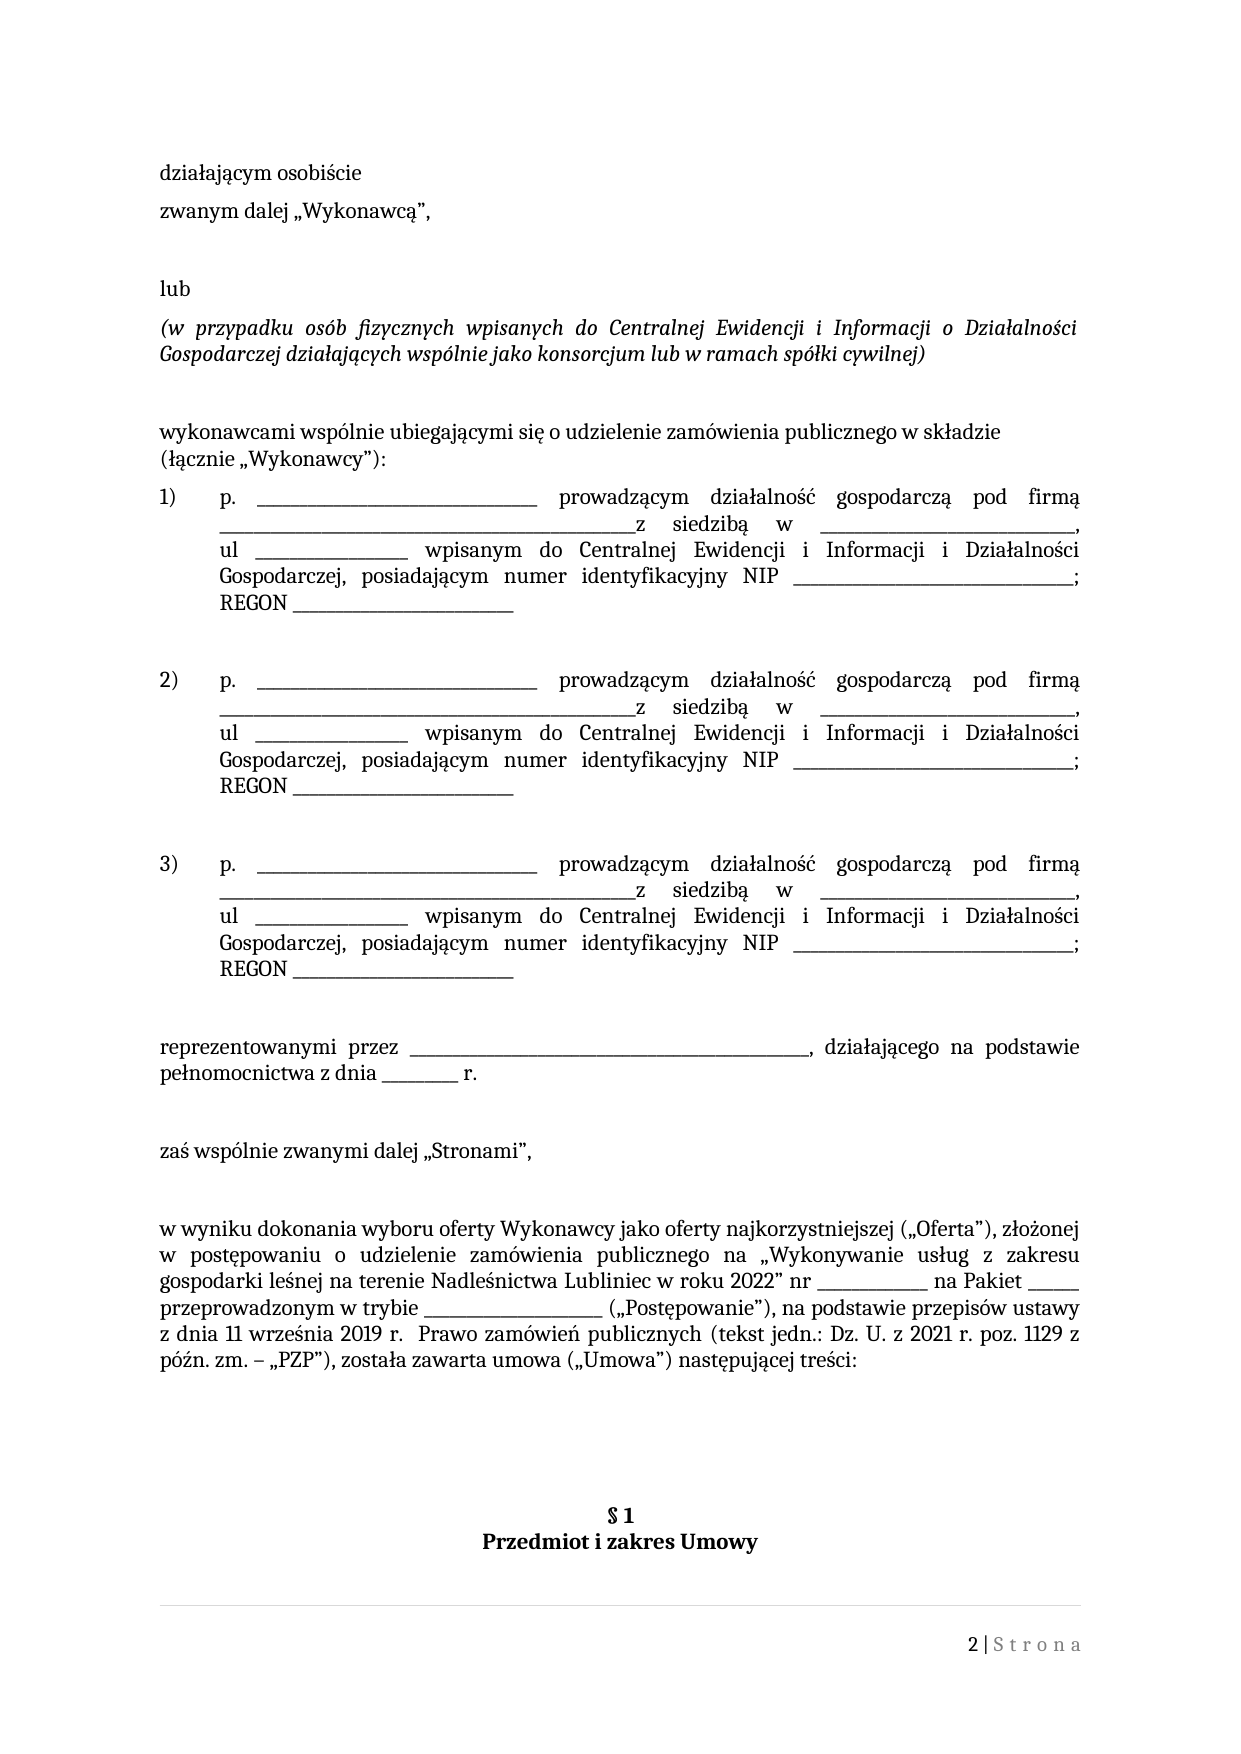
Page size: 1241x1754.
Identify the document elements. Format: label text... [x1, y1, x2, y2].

text § 1 Przedmiot i zakres Umowy [159, 1502, 1081, 1555]
text zaś wspólnie zwanymi dalej „Stronami”, [159, 1138, 1081, 1164]
text lub [159, 276, 1081, 302]
text (w przypadku osób fizycznych wpisanych do Centralnej Ewidencji i Informacji o Działalności Gospodarczej działających wspólnie jako konsorcjum lub w ramach spółki cywilnej) [159, 315, 1081, 368]
text 2) p. _________________________________ prowadzącym działalność gospodarczą pod firmą _________________________________________________z siedzibą w ______________________________, ul __________________ wpisanym do Centralnej Ewidencji i Informacji i Działalności Gospodarczej, posiadającym numer identyfikacyjny NIP _________________________________; REGON __________________________ [159, 667, 1081, 799]
text reprezentowanymi przez _______________________________________________, działającego na podstawie pełnomocnictwa z dnia _________ r. [159, 1033, 1081, 1086]
text wykonawcami wspólnie ubiegającymi się o udzielenie zamówienia publicznego w składzie (łącznie „Wykonawcy”): [159, 419, 1081, 472]
text działającym osobiście [159, 159, 1081, 186]
text 1) p. _________________________________ prowadzącym działalność gospodarczą pod firmą _________________________________________________z siedzibą w ______________________________, ul __________________ wpisanym do Centralnej Ewidencji i Informacji i Działalności Gospodarczej, posiadającym numer identyfikacyjny NIP _________________________________; REGON __________________________ [159, 484, 1081, 616]
text zwanym dalej „Wykonawcą”, [159, 198, 1081, 225]
text 3) p. _________________________________ prowadzącym działalność gospodarczą pod firmą _________________________________________________z siedzibą w ______________________________, ul __________________ wpisanym do Centralnej Ewidencji i Informacji i Działalności Gospodarczej, posiadającym numer identyfikacyjny NIP _________________________________; REGON __________________________ [159, 850, 1081, 982]
text w wyniku dokonania wyboru oferty Wykonawcy jako oferty najkorzystniejszej („Oferta”), złożonej w postępowaniu o udzielenie zamówienia publicznego na „Wykonywanie usług z zakresu gospodarki leśnej na terenie Nadleśnictwa Lubliniec w roku 2022” nr _____________ na Pakiet ______ przeprowadzonym w trybie _____________________ („Postępowanie”), na podstawie przepisów ustawy z dnia 11 września 2019 r. Prawo zamówień publicznych (tekst jedn.: Dz. U. z 2021 r. poz. 1129 z późn. zm. – „PZP”), została zawarta umowa („Umowa”) następującej treści: [159, 1215, 1081, 1373]
